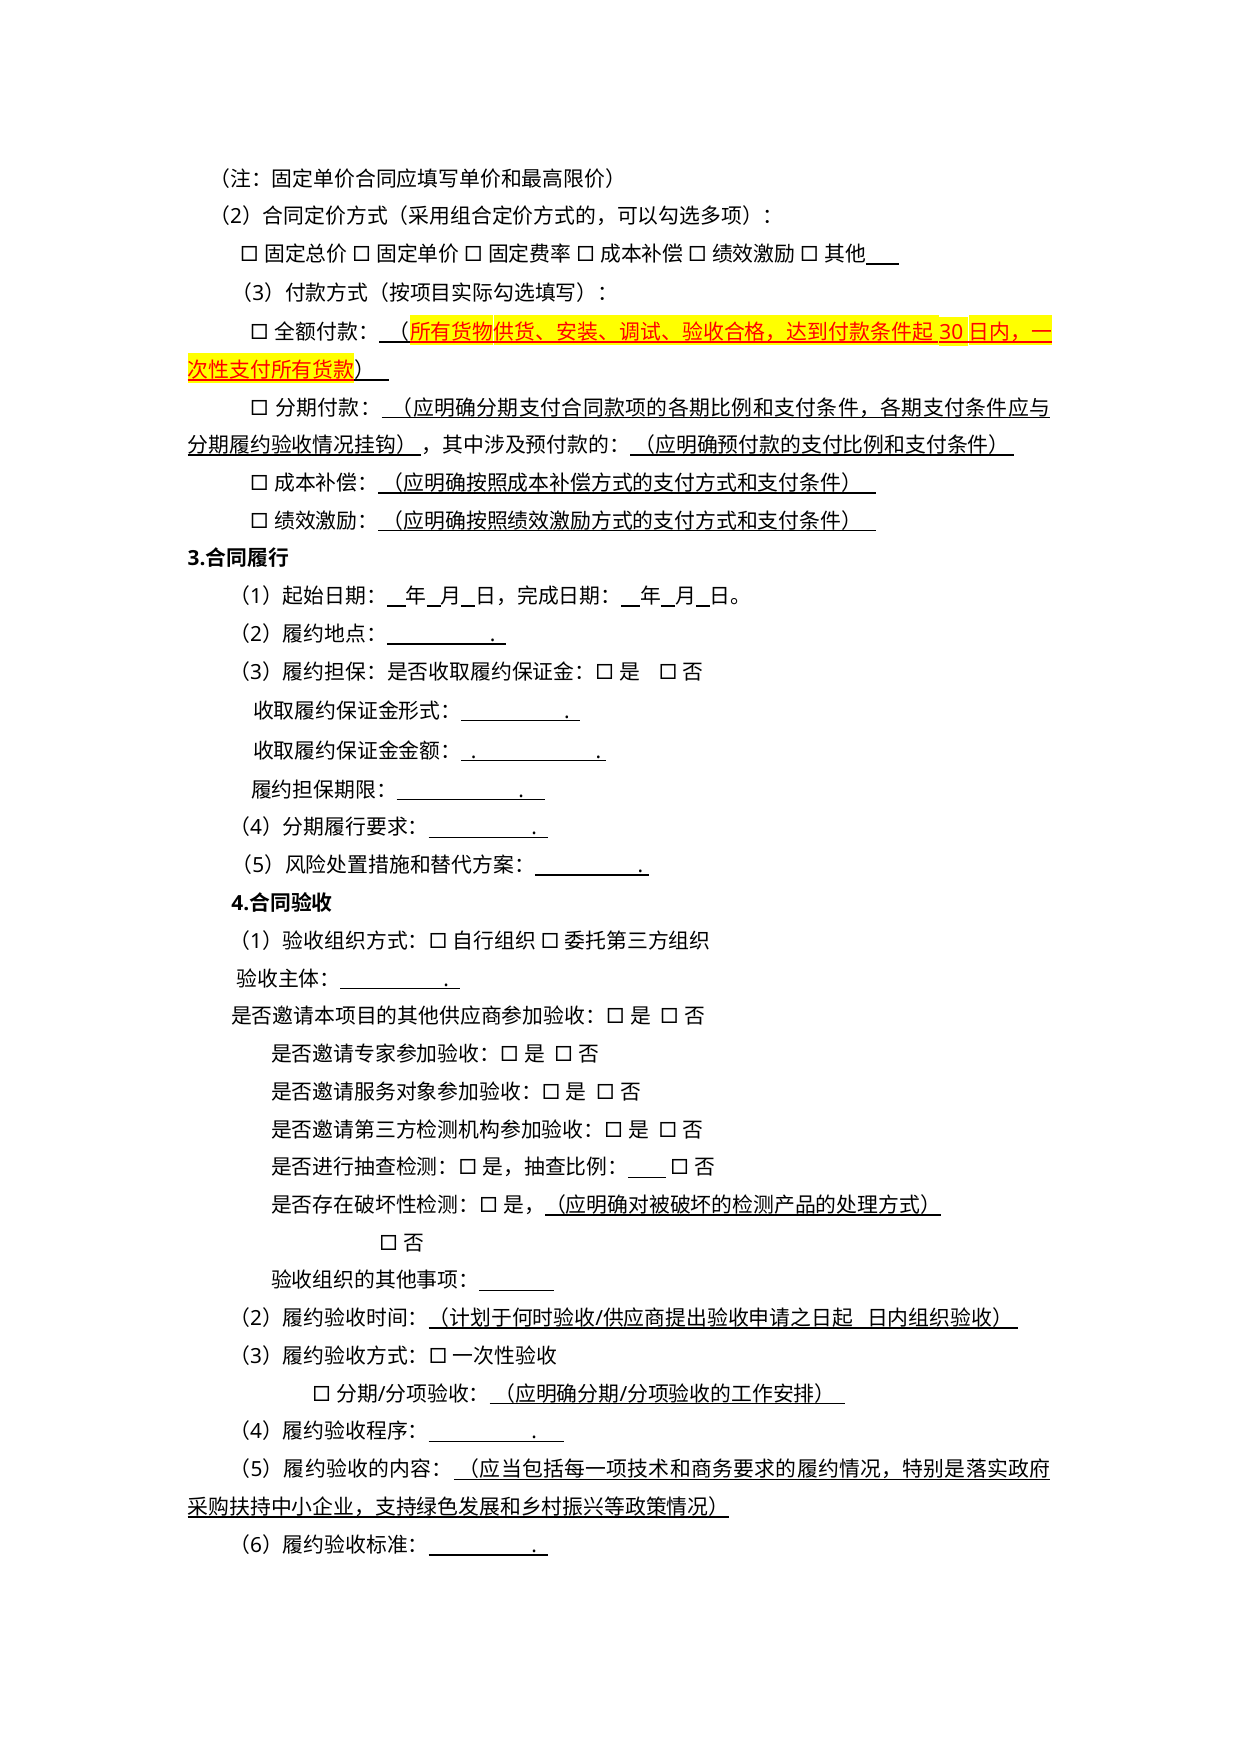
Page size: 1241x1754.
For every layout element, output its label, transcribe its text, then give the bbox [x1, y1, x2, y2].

text 履约担保期限： . [187, 773, 1053, 803]
text （4）履约验收程序： . [187, 1415, 1053, 1445]
text （3）付款方式（按项目实际勾选填写）： [187, 275, 1053, 308]
text 验收主体： . [187, 962, 1053, 992]
text （2）履约地点： . [187, 617, 1053, 647]
text 3.合同履行 [187, 542, 1053, 572]
text 成本补偿： （应明确按照成本补偿方式的支付方式和支付条件） [187, 466, 1053, 496]
text 固定总价 固定单价 固定费率 成本补偿 绩效激励 其他 [187, 237, 1053, 268]
text （5）风险处置措施和替代方案： . [231, 848, 1053, 879]
text 验收组织的其他事项： [187, 1264, 1053, 1294]
text （1）起始日期： 年 月 日，完成日期： 年 月 日。 [187, 579, 1053, 610]
text 是否邀请专家参加验收： 是 否 [187, 1037, 1053, 1068]
text 是否存在破坏性检测： 是，（应明确对被破坏的检测产品的处理方式） [187, 1188, 1053, 1218]
text 是否邀请本项目的其他供应商参加验收： 是 否 [187, 1000, 1053, 1030]
text 否 [187, 1226, 1053, 1256]
text 收取履约保证金形式： . [187, 693, 1053, 725]
text （2）合同定价方式（采用组合定价方式的，可以勾选多项）： [187, 200, 1053, 230]
text 分期/分项验收： （应明确分期/分项验收的工作安排） [187, 1377, 1053, 1407]
text 是否邀请服务对象参加验收： 是 否 [187, 1075, 1053, 1105]
text 是否进行抽查检测： 是，抽查比例： 否 [187, 1151, 1053, 1181]
text （2）履约验收时间：（计划于何时验收/供应商提出验收申请之日起 日内组织验收） [187, 1301, 1053, 1332]
text （4）分期履行要求： . [187, 811, 1053, 841]
text 分期付款： （应明确分期支付合同款项的各期比例和支付条件，各期支付条件应与分期履约验收情况挂钩） ，其中涉及预付款的： （应明确预付款的支付比例和支付条件） [187, 391, 1053, 459]
text （3）履约验收方式： 一次性验收 [187, 1339, 1053, 1369]
text （5）履约验收的内容： （应当包括每一项技术和商务要求的履约情况，特别是落实政府采购扶持中小企业，支持绿色发展和乡村振兴等政策情况） [187, 1453, 1053, 1521]
text （3）履约担保：是否收取履约保证金： 是 否 [187, 655, 1053, 685]
text 是否邀请第三方检测机构参加验收： 是 否 [187, 1113, 1053, 1143]
text 绩效激励： （应明确按照绩效激励方式的支付方式和支付条件） [187, 504, 1053, 534]
text 收取履约保证金金额： . . [187, 733, 1053, 765]
text （6）履约验收标准： . [187, 1528, 1053, 1558]
list 验收组织方式： 自行组织 委托第三方组织 [187, 924, 1053, 954]
text 4.合同验收 [231, 886, 1053, 917]
text 全额付款： （所有货物供货、安装、调试、验收合格，达到付款条件起 30 日内，一次性支付所有货款） [187, 315, 1053, 383]
text （注：固定单价合同应填写单价和最高限价） [187, 162, 1053, 192]
